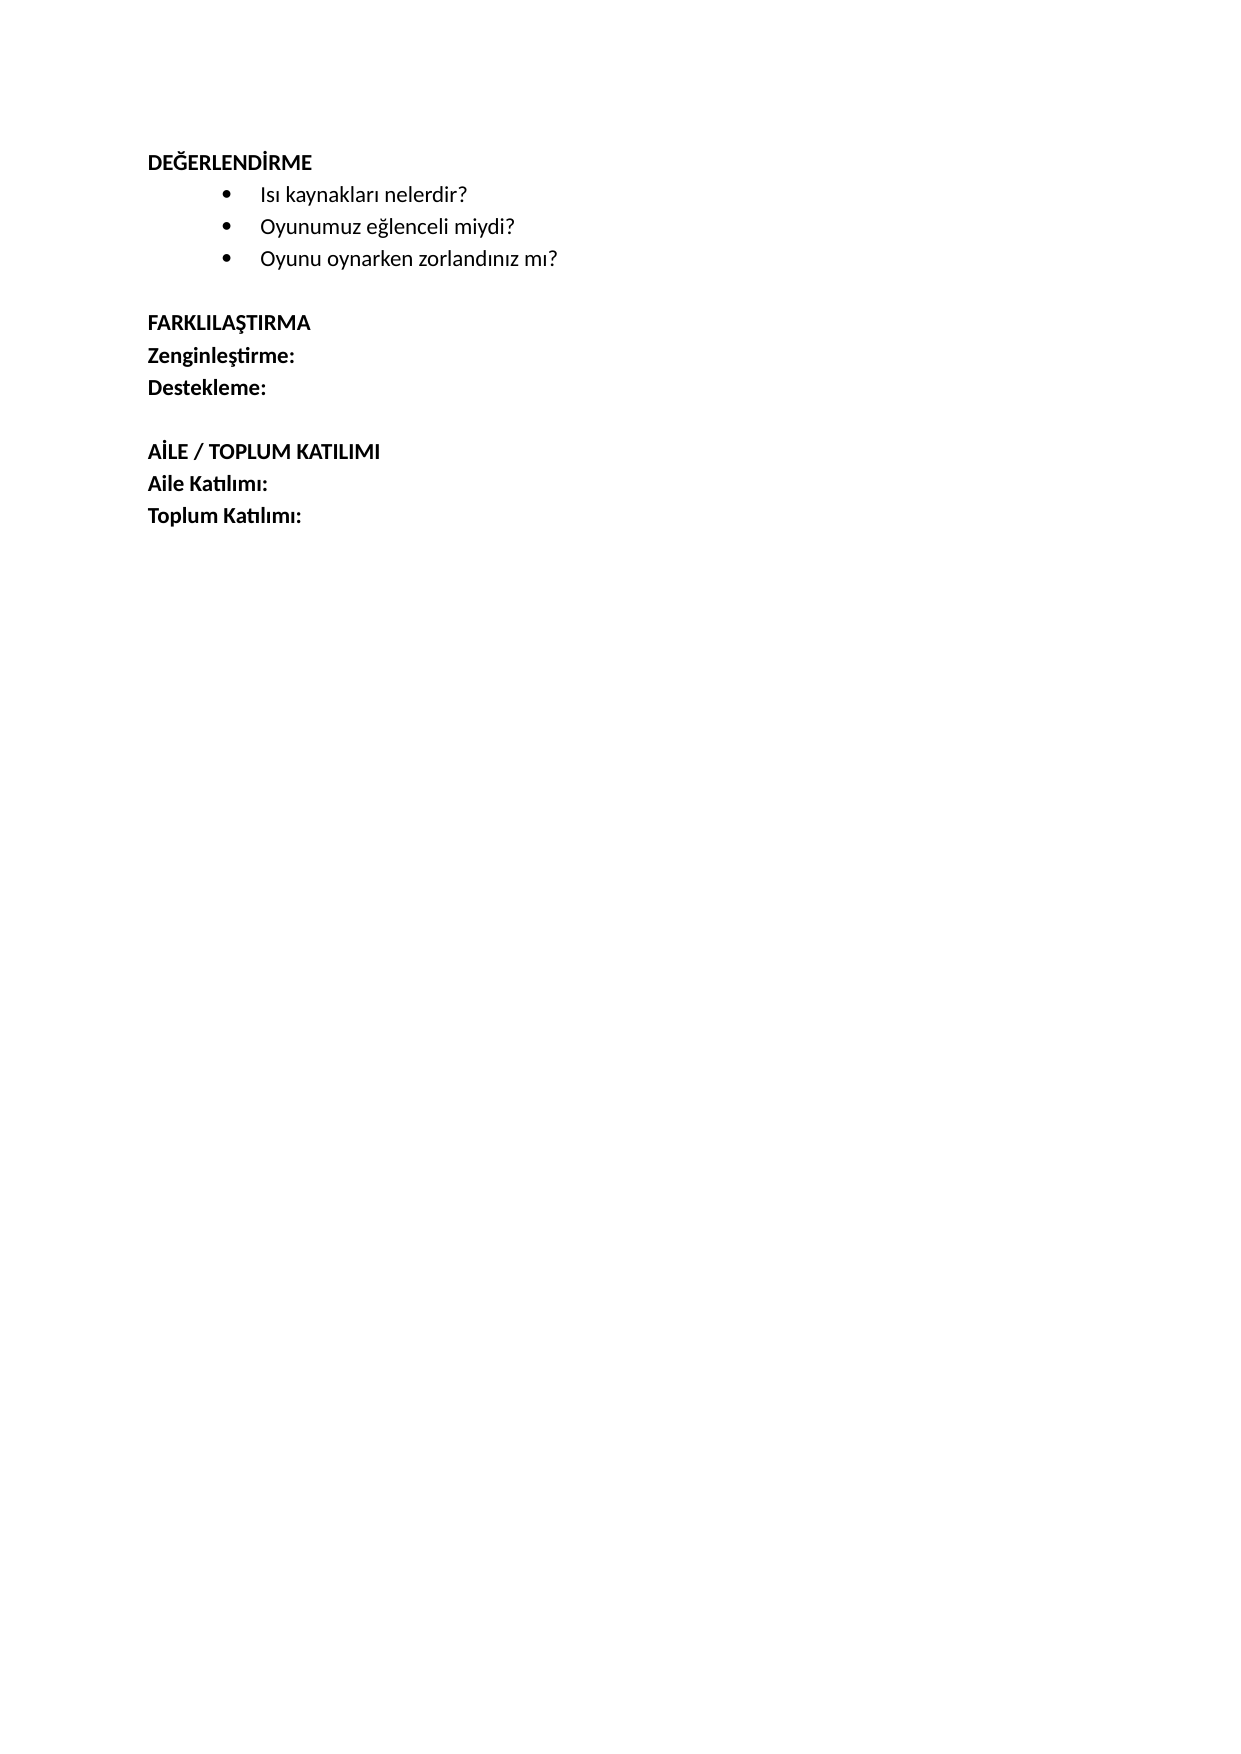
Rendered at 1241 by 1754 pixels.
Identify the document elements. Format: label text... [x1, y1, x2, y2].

text Aile Katılımı: [148, 469, 1093, 497]
text AİLE / TOPLUM KATILIMI [148, 437, 1093, 465]
list Isı kaynakları nelerdir? [223, 180, 1093, 208]
list Oyunumuz eğlenceli miydi? [223, 212, 1093, 240]
text DEĞERLENDİRME [148, 148, 1093, 176]
text Zenginleştirme: [148, 341, 1093, 369]
text Destekleme: [148, 373, 1093, 401]
text FARKLILAŞTIRMA [148, 308, 1093, 337]
list Oyunu oynarken zorlandınız mı? [223, 244, 1093, 272]
text Toplum Katılımı: [148, 502, 1093, 530]
